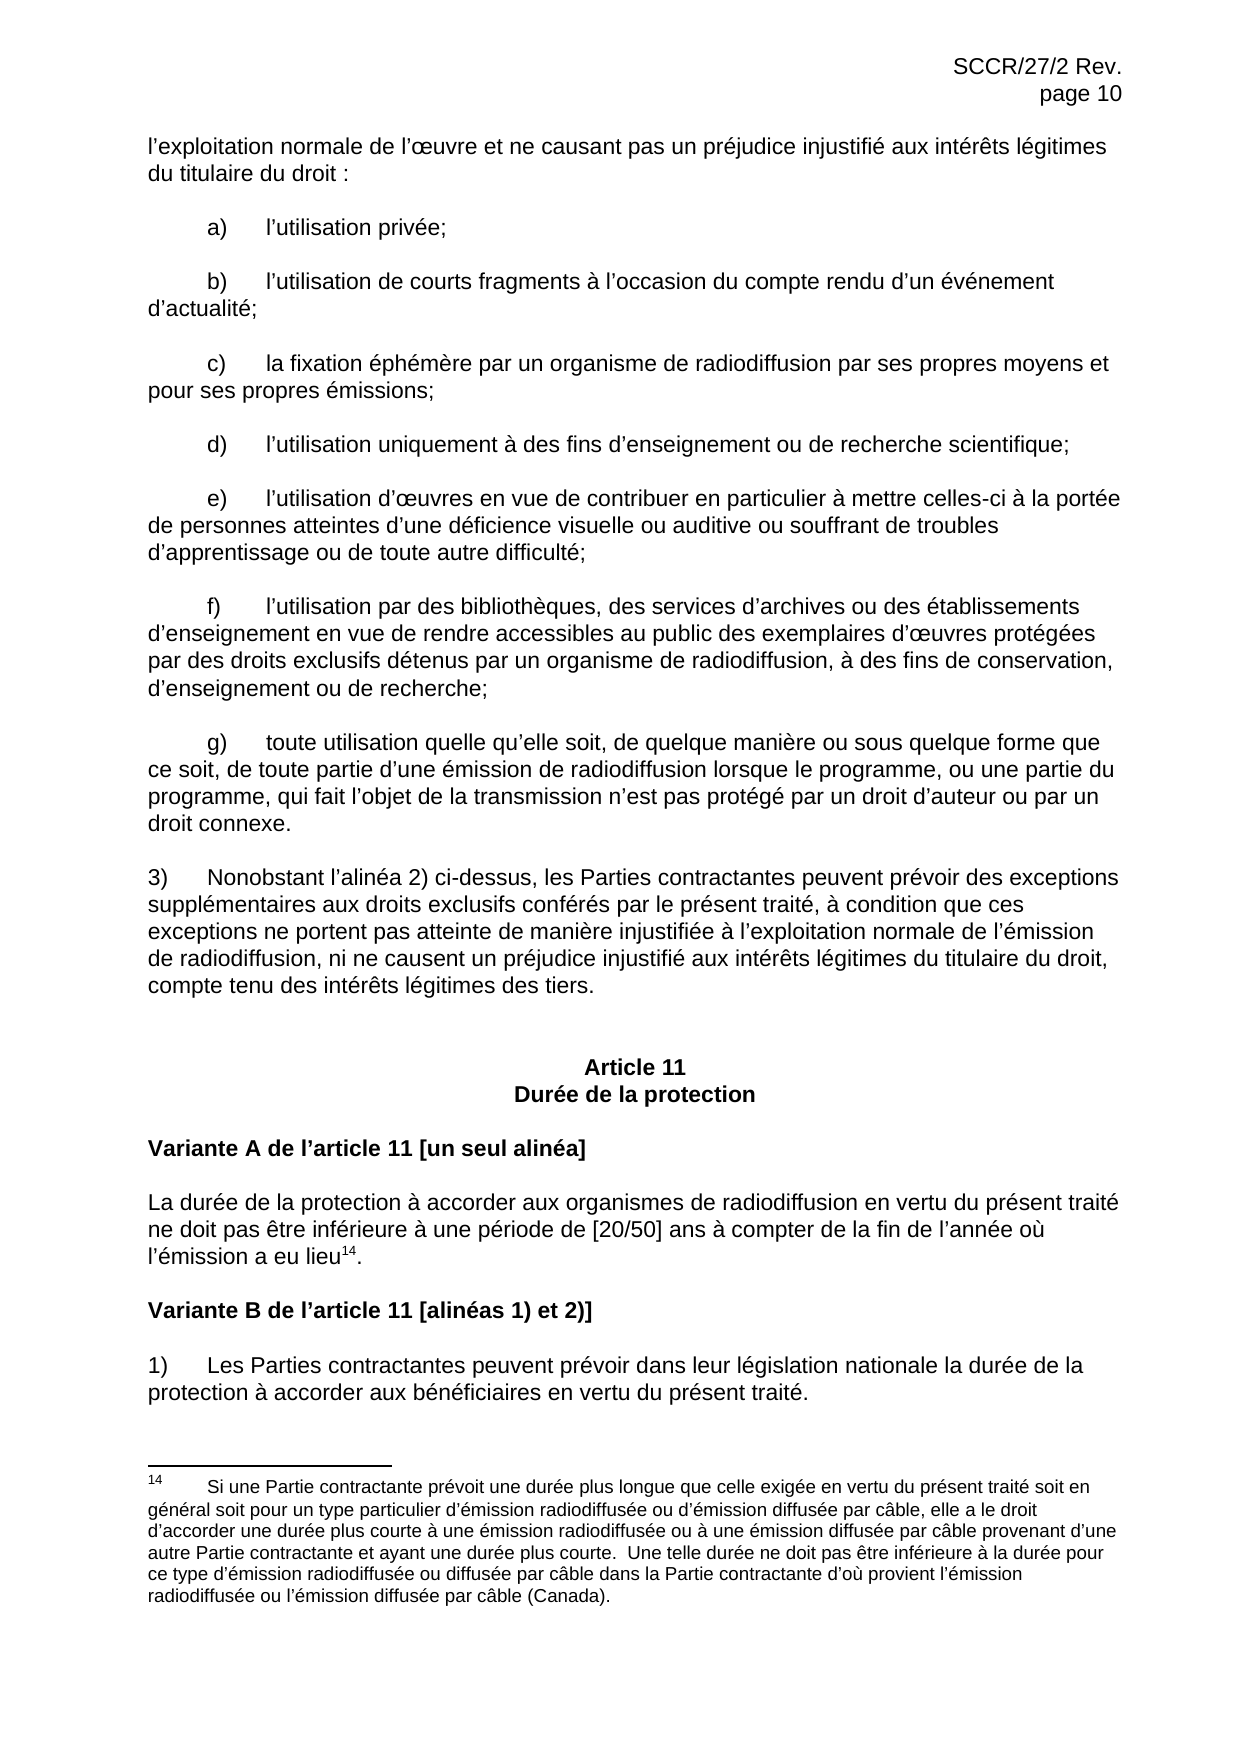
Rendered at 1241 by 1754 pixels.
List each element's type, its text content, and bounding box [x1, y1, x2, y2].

text f) l’utilisation par des bibliothèques, des services d’archives ou des établissements d’enseignement en vue de rendre accessibles au public des exemplaires d’œuvres protégées par des droits exclusifs détenus par un organisme de radiodiffusion, à des fins de conservation, d’enseignement ou de recherche; [148, 593, 1122, 701]
text Variante A de l’article 11 [un seul alinéa] [148, 1134, 1122, 1161]
text e) l’utilisation d’œuvres en vue de contribuer en particulier à mettre celles-ci à la portée de personnes atteintes d’une déficience visuelle ou auditive ou souffrant de troubles d’apprentissage ou de toute autre difficulté; [148, 484, 1122, 566]
text 3) Nonobstant l’alinéa 2) ci-dessus, les Parties contractantes peuvent prévoir des exceptions supplémentaires aux droits exclusifs conférés par le présent traité, à condition que ces exceptions ne portent pas atteinte de manière injustifiée à l’exploitation normale de l’émission de radiodiffusion, ni ne causent un préjudice injustifié aux intérêts légitimes du titulaire du droit, compte tenu des intérêts légitimes des tiers. [148, 863, 1122, 999]
text c) la fixation éphémère par un organisme de radiodiffusion par ses propres moyens et pour ses propres émissions; [148, 349, 1122, 403]
text b) l’utilisation de courts fragments à l’occasion du compte rendu d’un événement d’actualité; [148, 268, 1122, 322]
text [148, 132, 1122, 186]
text g) toute utilisation quelle qu’elle soit, de quelque manière ou sous quelque forme que ce soit, de toute partie d’une émission de radiodiffusion lorsque le programme, ou une partie du programme, qui fait l’objet de la transmission n’est pas protégé par un droit d’auteur ou par un droit connexe. [148, 728, 1122, 836]
text a) l’utilisation privée; [148, 213, 1122, 241]
text Variante B de l’article 11 [alinéas 1) et 2)] [148, 1297, 1122, 1324]
subtitle Article 11 [148, 1053, 1122, 1080]
subtitle La durée de la protection à accorder aux organismes de radiodiffusion en vertu du présent traité ne doit pas être inférieure à une période de [20/50] ans à compter de la fin de l’année où l’émission a eu lieu. [148, 1188, 1122, 1270]
text 1) Les Parties contractantes peuvent prévoir dans leur législation nationale la durée de la protection à accorder aux bénéficiaires en vertu du présent traité. [148, 1351, 1122, 1405]
subtitle Durée de la protection [148, 1080, 1122, 1107]
text d) l’utilisation uniquement à des fins d’enseignement ou de recherche scientifique; [148, 430, 1122, 457]
